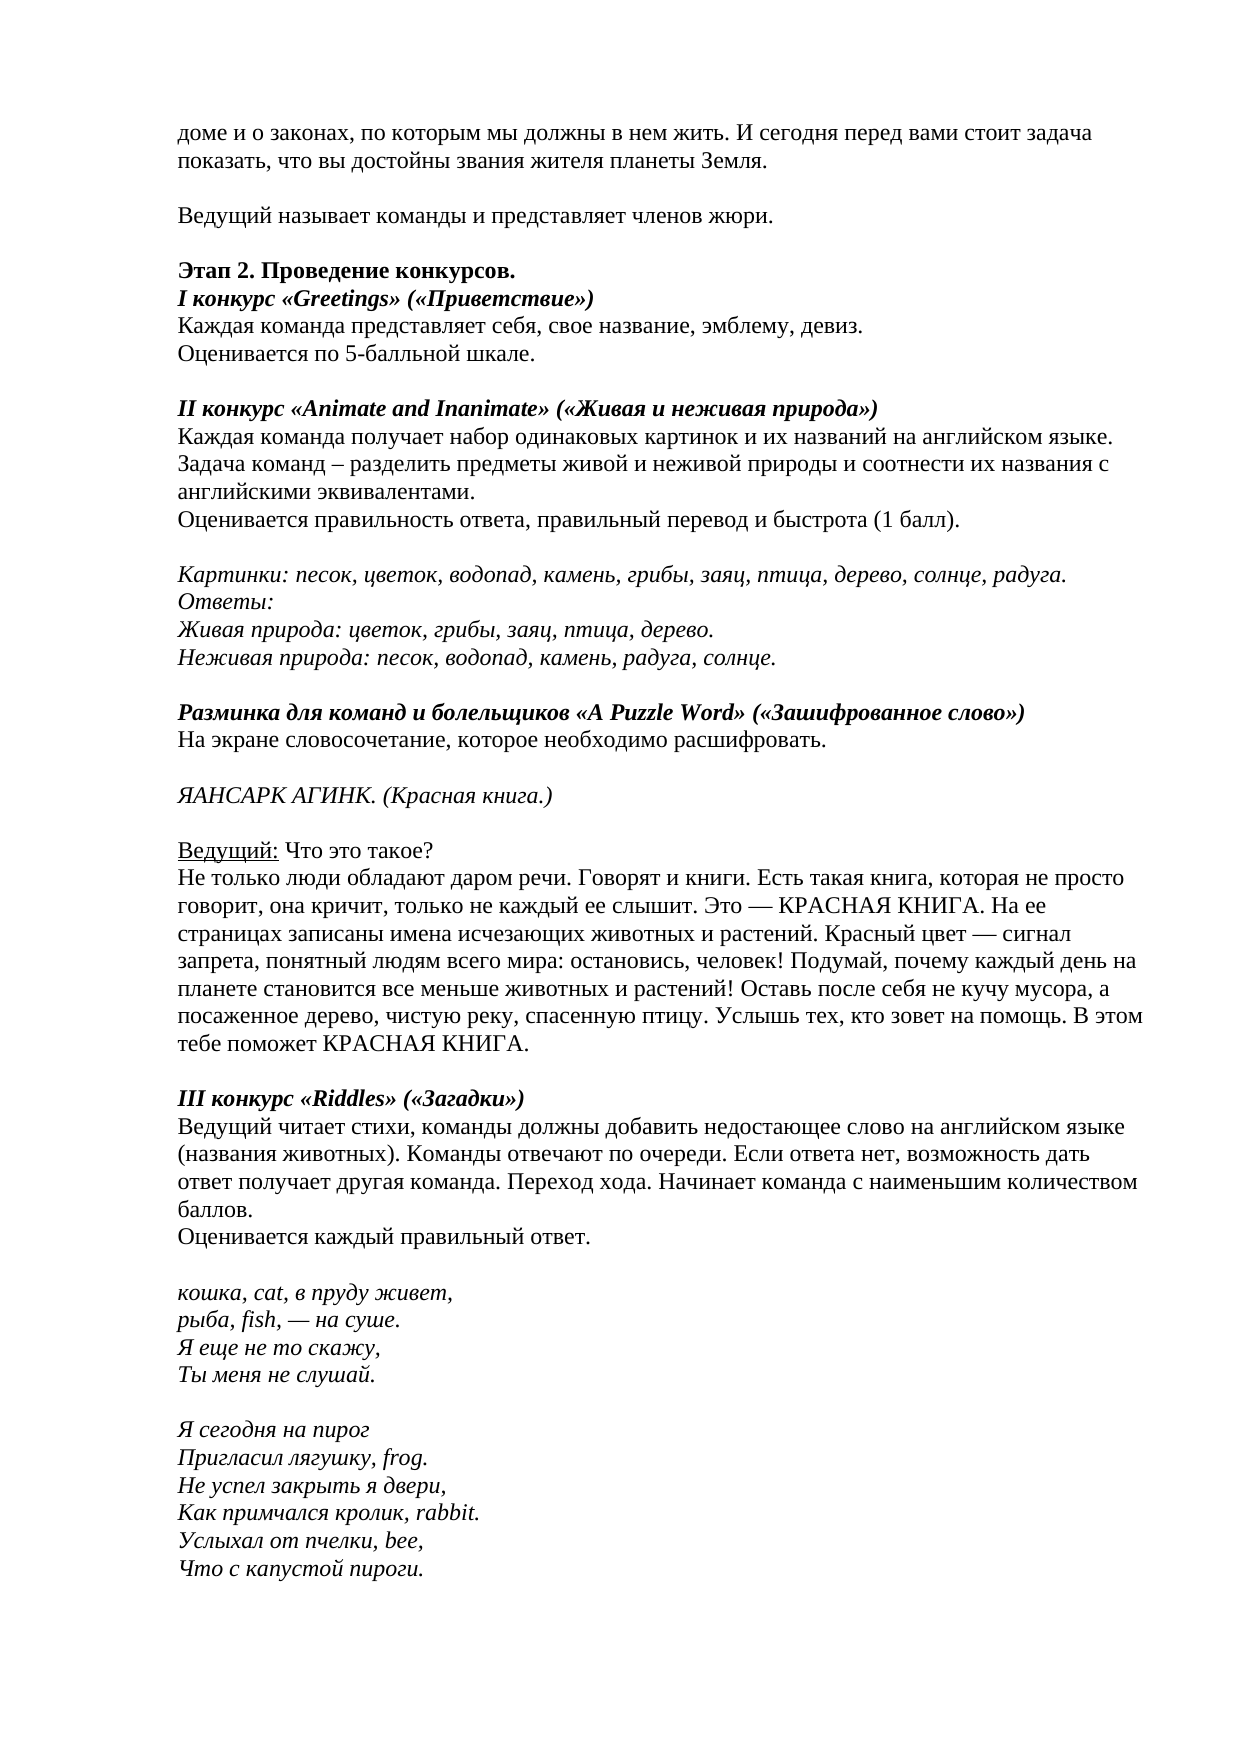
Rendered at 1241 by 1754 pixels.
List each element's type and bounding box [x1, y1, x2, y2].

text [177, 118, 1152, 1609]
